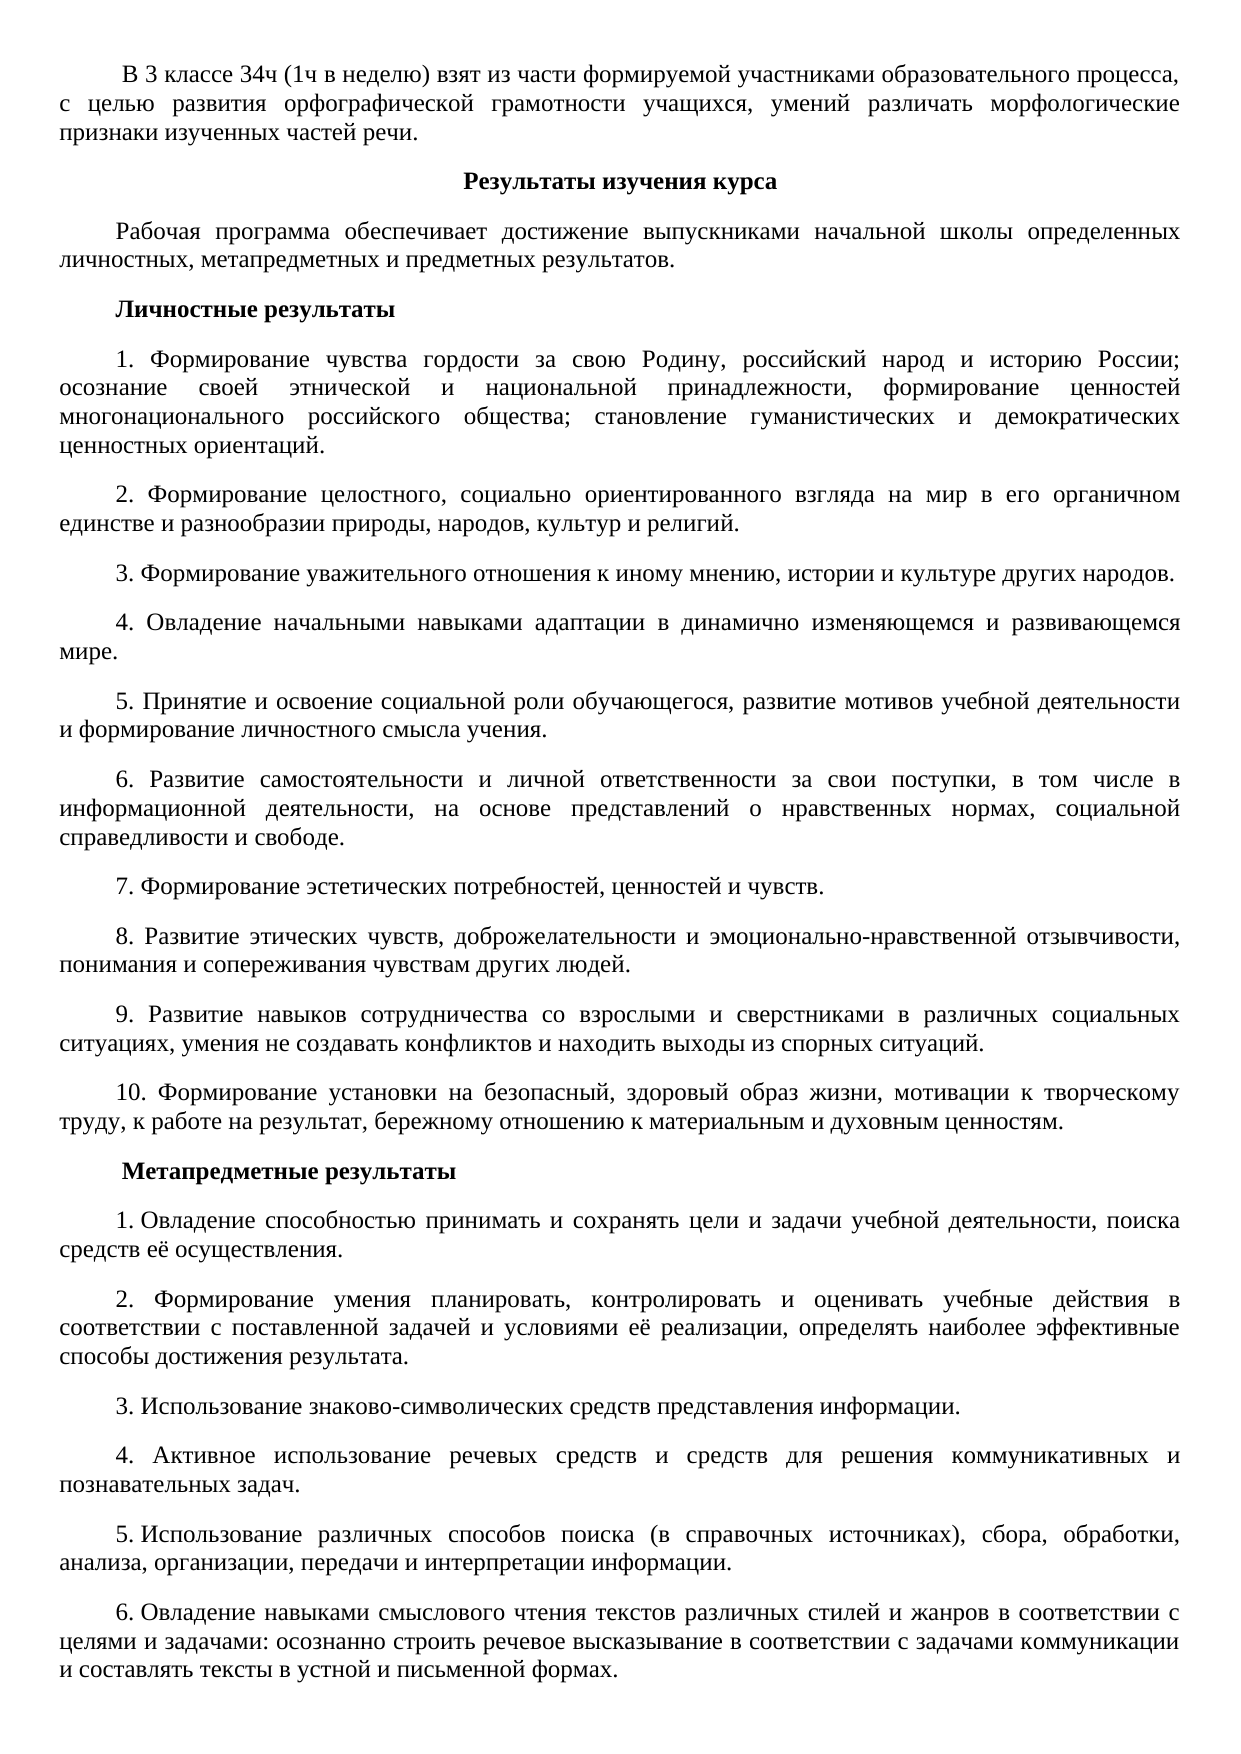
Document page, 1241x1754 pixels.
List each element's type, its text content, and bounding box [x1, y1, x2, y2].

text 4. Активное использование речевых средств и средств для решения коммуникативных и познавательных задач. [59, 1440, 1181, 1498]
text 1. Овладение способностью принимать и сохранять цели и задачи учебной деятельности, поиска средств её осуществления. [59, 1205, 1181, 1263]
text Рабочая программа обеспечивает достижение выпускниками начальной школы определенных личностных, метапредметных и предметных результатов. [59, 216, 1181, 273]
text Личностные результаты [59, 294, 1181, 323]
text 5. Принятие и освоение социальной роли обучающегося, развитие мотивов учебной деятельности и формирование личностного смысла учения. [59, 686, 1181, 743]
text 7. Формирование эстетических потребностей, ценностей и чувств. [59, 871, 1181, 900]
text 8. Развитие этических чувств, доброжелательности и эмоционально-нравственной отзывчивости, понимания и сопереживания чувствам других людей. [59, 921, 1181, 978]
text 6. Развитие самостоятельности и личной ответственности за свои поступки, в том числе в информационной деятельности, на основе представлений о нравственных нормах, социальной справедливости и свободе. [59, 764, 1181, 850]
text 4. Овладение начальными навыками адаптации в динамично изменяющемся и развивающемся мире. [59, 607, 1181, 665]
text 5. Использование различных способов поиска (в справочных источниках), сбора, обработки, анализа, организации, передачи и интерпретации информации. [59, 1519, 1181, 1576]
text 10. Формирование установки на безопасный, здоровый образ жизни, мотивации к творческому труду, к работе на результат, бережному отношению к материальным и духовным ценностям. [59, 1077, 1181, 1135]
text 1. Формирование чувства гордости за свою Родину, российский народ и историю России; осознание своей этнической и национальной принадлежности, формирование ценностей многонационального российского общества; становление гуманистических и демократических ценностных ориентаций. [59, 344, 1181, 459]
text 3. Использование знаково-символических средств представления информации. [59, 1391, 1181, 1419]
text Результаты изучения курса [59, 166, 1181, 195]
text 2. Формирование целостного, социально ориентированного взгляда на мир в его органичном единстве и разнообразии природы, народов, культур и религий. [59, 479, 1181, 537]
text 2. Формирование умения планировать, контролировать и оценивать учебные действия в соответствии с поставленной задачей и условиями её реализации, определять наиболее эффективные способы достижения результата. [59, 1284, 1181, 1370]
text 9. Развитие навыков сотрудничества со взрослыми и сверстниками в различных социальных ситуациях, умения не создавать конфликтов и находить выходы из спорных ситуаций. [59, 999, 1181, 1057]
text 6. Овладение навыками смыслового чтения текстов различных стилей и жанров в соответствии с целями и задачами: осознанно строить речевое высказывание в соответствии с задачами коммуникации и составлять тексты в устной и письменной формах. [59, 1597, 1181, 1683]
text Метапредметные результаты [59, 1156, 1181, 1184]
text В 3 классе 34ч (1ч в неделю) взят из части формируемой участниками образовательного процесса, с целью развития орфографической грамотности учащихся, умений различать морфологические признаки изученных частей речи. [59, 59, 1181, 145]
text 3. Формирование уважительного отношения к иному мнению, истории и культуре других народов. [59, 558, 1181, 587]
